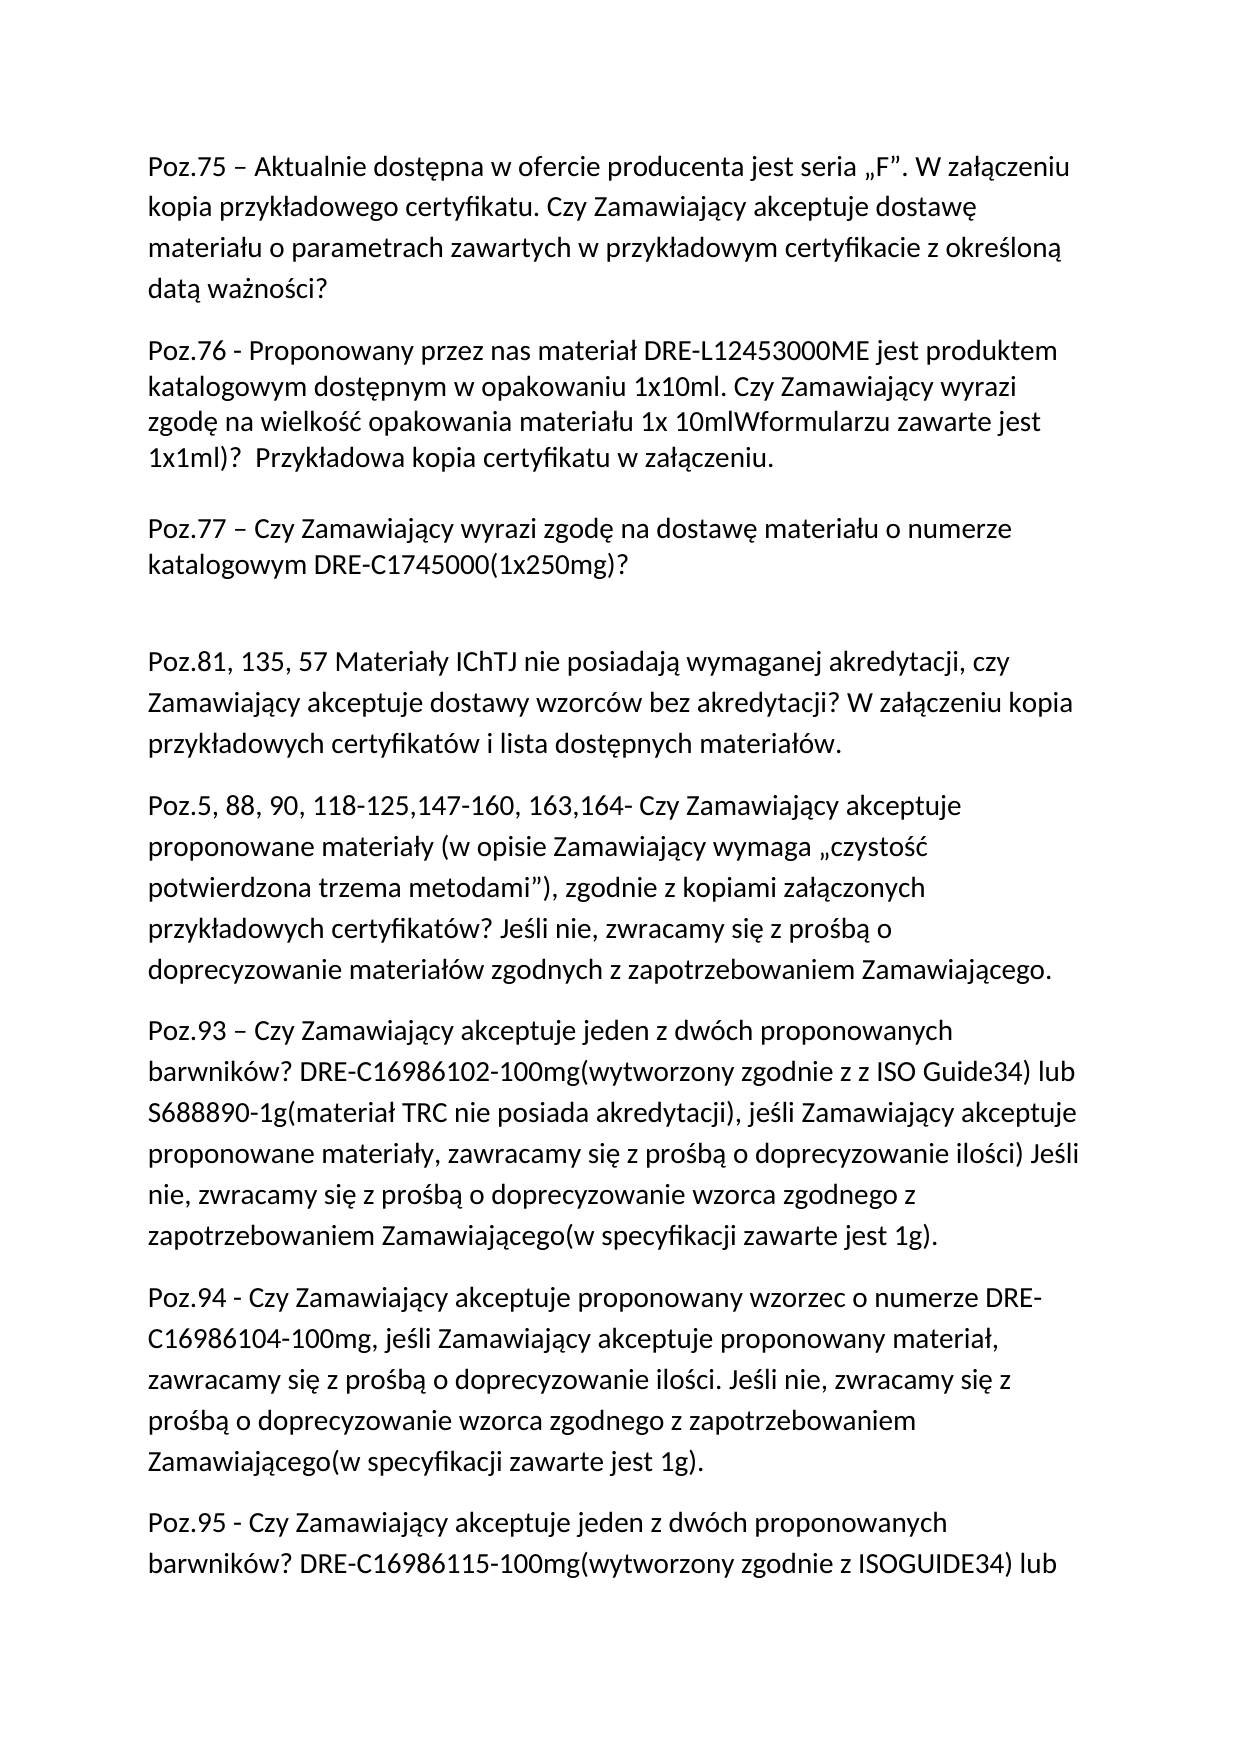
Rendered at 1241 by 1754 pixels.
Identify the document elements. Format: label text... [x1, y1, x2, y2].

text Poz.5, 88, 90, 118-125,147-160, 163,164- Czy Zamawiający akceptuje proponowane materiały (w opisie Zamawiający wymaga „czystość potwierdzona trzema metodami”), zgodnie z kopiami załączonych przykładowych certyfikatów? Jeśli nie, zwracamy się z prośbą o doprecyzowanie materiałów zgodnych z zapotrzebowaniem Zamawiającego. [148, 787, 1093, 986]
text Poz.93 – Czy Zamawiający akceptuje jeden z dwóch proponowanych barwników? DRE-C16986102-100mg(wytworzony zgodnie z z ISO Guide34) lub S688890-1g(materiał TRC nie posiada akredytacji), jeśli Zamawiający akceptuje proponowane materiały, zawracamy się z prośbą o doprecyzowanie ilości) Jeśli nie, zwracamy się z prośbą o doprecyzowanie wzorca zgodnego z zapotrzebowaniem Zamawiającego(w specyfikacji zawarte jest 1g). [148, 1012, 1093, 1253]
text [148, 1504, 1093, 1581]
text Poz.94 - Czy Zamawiający akceptuje proponowany wzorzec o numerze DRE-C16986104-100mg, jeśli Zamawiający akceptuje proponowany materiał, zawracamy się z prośbą o doprecyzowanie ilości. Jeśli nie, zwracamy się z prośbą o doprecyzowanie wzorca zgodnego z zapotrzebowaniem Zamawiającego(w specyfikacji zawarte jest 1g). [148, 1279, 1093, 1478]
text Poz.77 – Czy Zamawiający wyrazi zgodę na dostawę materiału o numerze katalogowym DRE-C1745000(1x250mg)? [148, 510, 1093, 582]
text Poz.81, 135, 57 Materiały IChTJ nie posiadają wymaganej akredytacji, czy Zamawiający akceptuje dostawy wzorców bez akredytacji? W załączeniu kopia przykładowych certyfikatów i lista dostępnych materiałów. [148, 643, 1093, 761]
text Poz.75 – Aktualnie dostępna w ofercie producenta jest seria „F”. W załączeniu kopia przykładowego certyfikatu. Czy Zamawiający akceptuje dostawę materiału o parametrach zawartych w przykładowym certyfikacie z określoną datą ważności? [148, 148, 1093, 306]
text Poz.76 - Proponowany przez nas materiał DRE-L12453000ME jest produktem katalogowym dostępnym w opakowaniu 1x10ml. Czy Zamawiający wyrazi zgodę na wielkość opakowania materiału 1x 10mlWformularzu zawarte jest 1x1ml)? Przykładowa kopia certyfikatu w załączeniu. [148, 332, 1093, 475]
